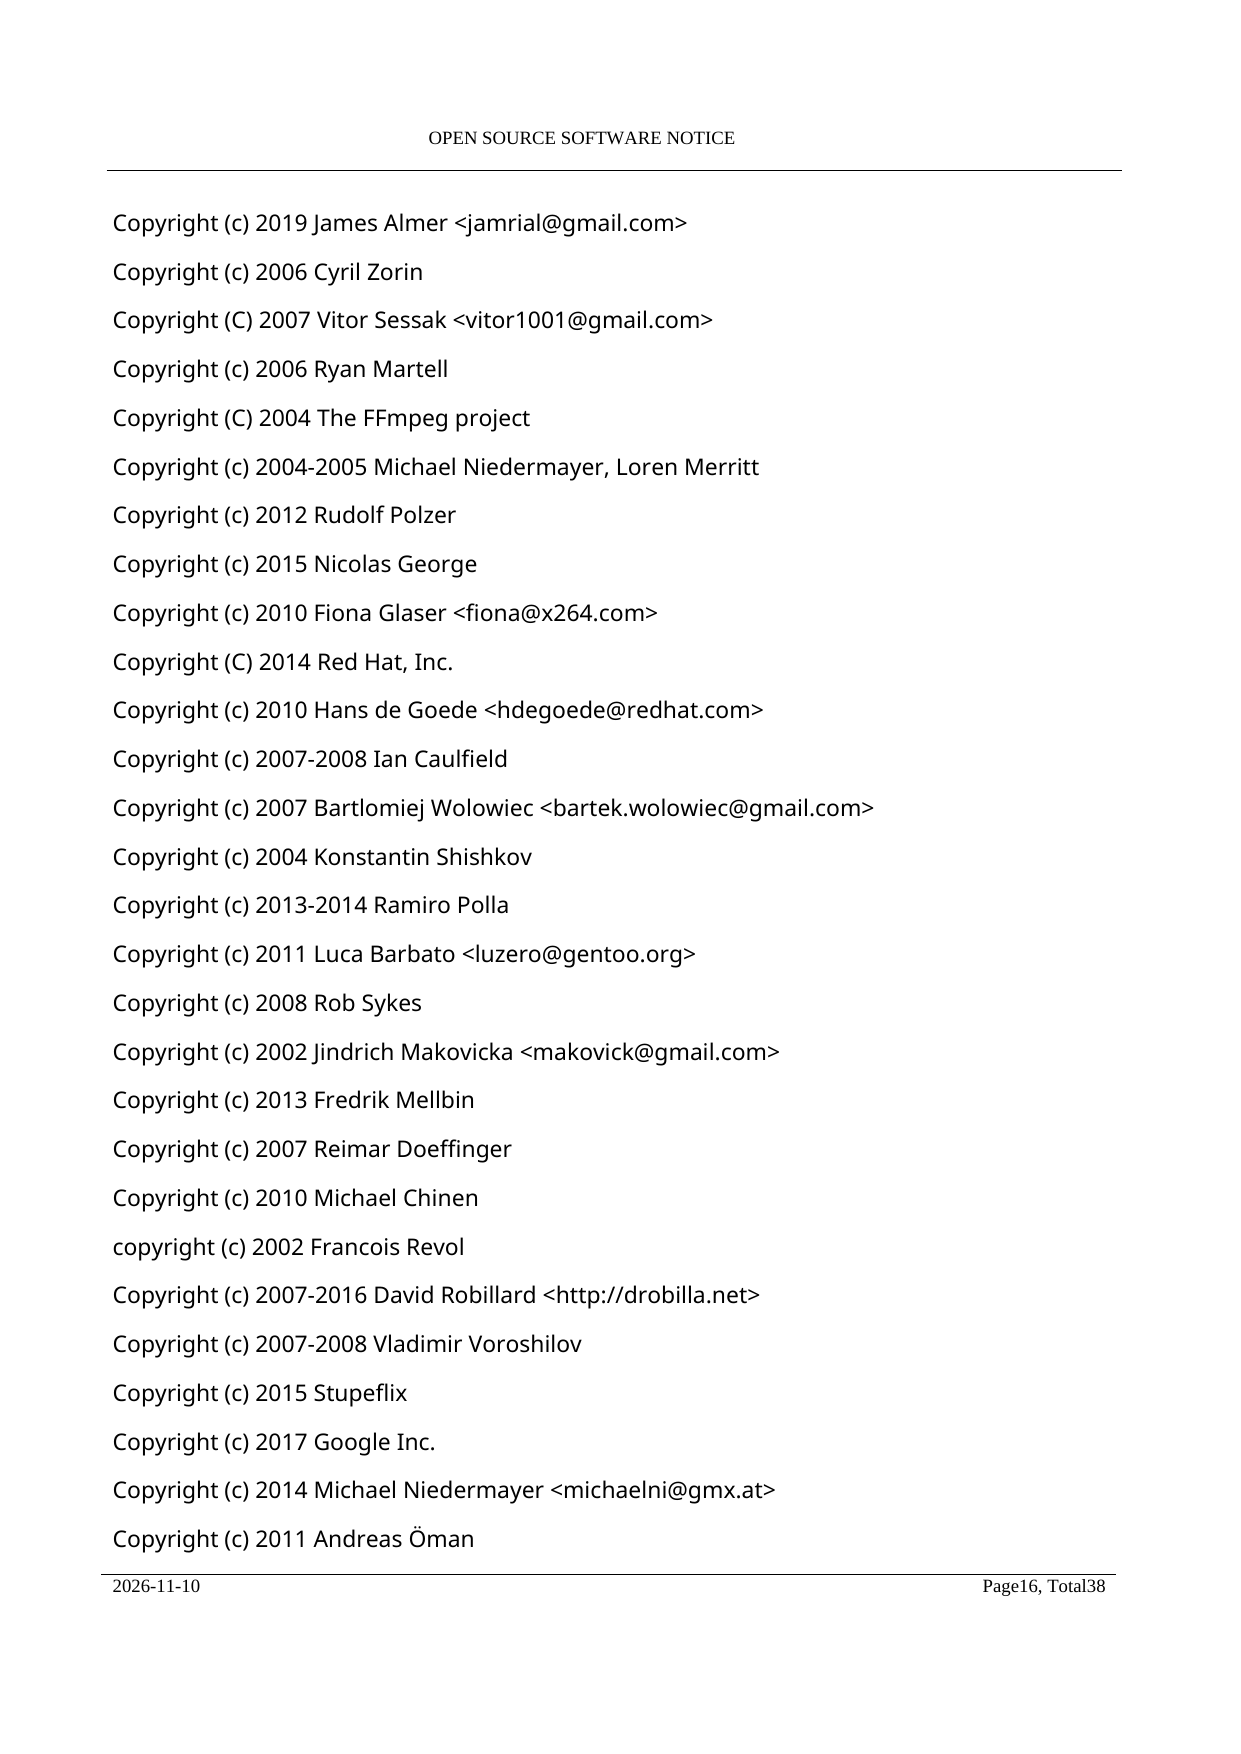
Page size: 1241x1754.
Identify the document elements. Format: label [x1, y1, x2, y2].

text [112, 206, 1128, 1555]
